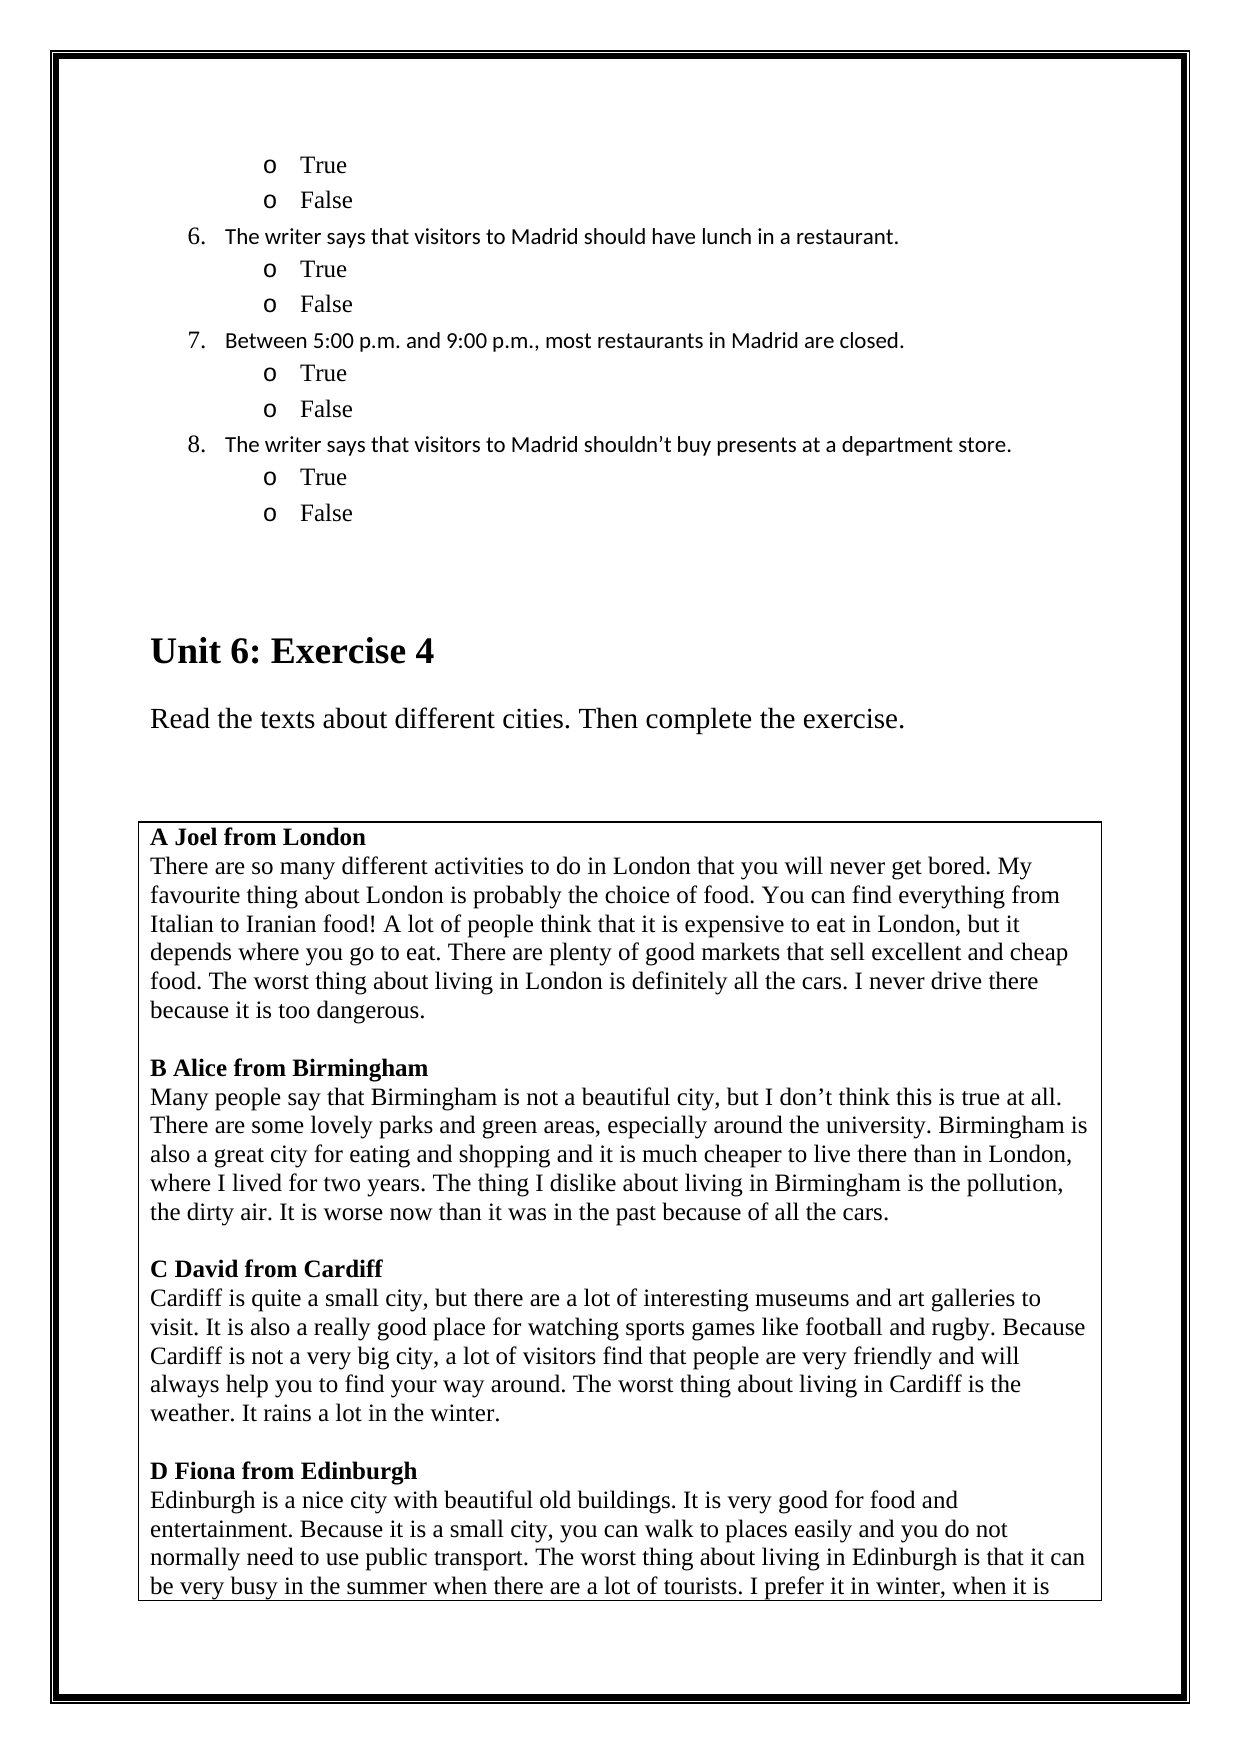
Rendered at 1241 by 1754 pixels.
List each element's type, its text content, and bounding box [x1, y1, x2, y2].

list True [262, 462, 1090, 493]
list False [262, 498, 1090, 529]
text Read the texts about different cities. Then complete the exercise. [150, 701, 1090, 734]
list False [262, 289, 1090, 320]
list The writer says that visitors to Madrid should have lunch in a restaurant. [187, 221, 1090, 250]
list False [262, 394, 1090, 424]
list False [262, 185, 1090, 216]
list True [262, 254, 1090, 285]
list True [262, 358, 1090, 389]
list True [262, 150, 1090, 181]
subtitle Unit 6: Exercise 4 [150, 628, 1090, 672]
list The writer says that visitors to Madrid shouldn’t buy presents at a department store. [187, 429, 1090, 458]
list Between 5:00 p.m. and 9:00 p.m., most restaurants in Madrid are closed. [187, 325, 1090, 354]
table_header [139, 823, 1101, 1600]
